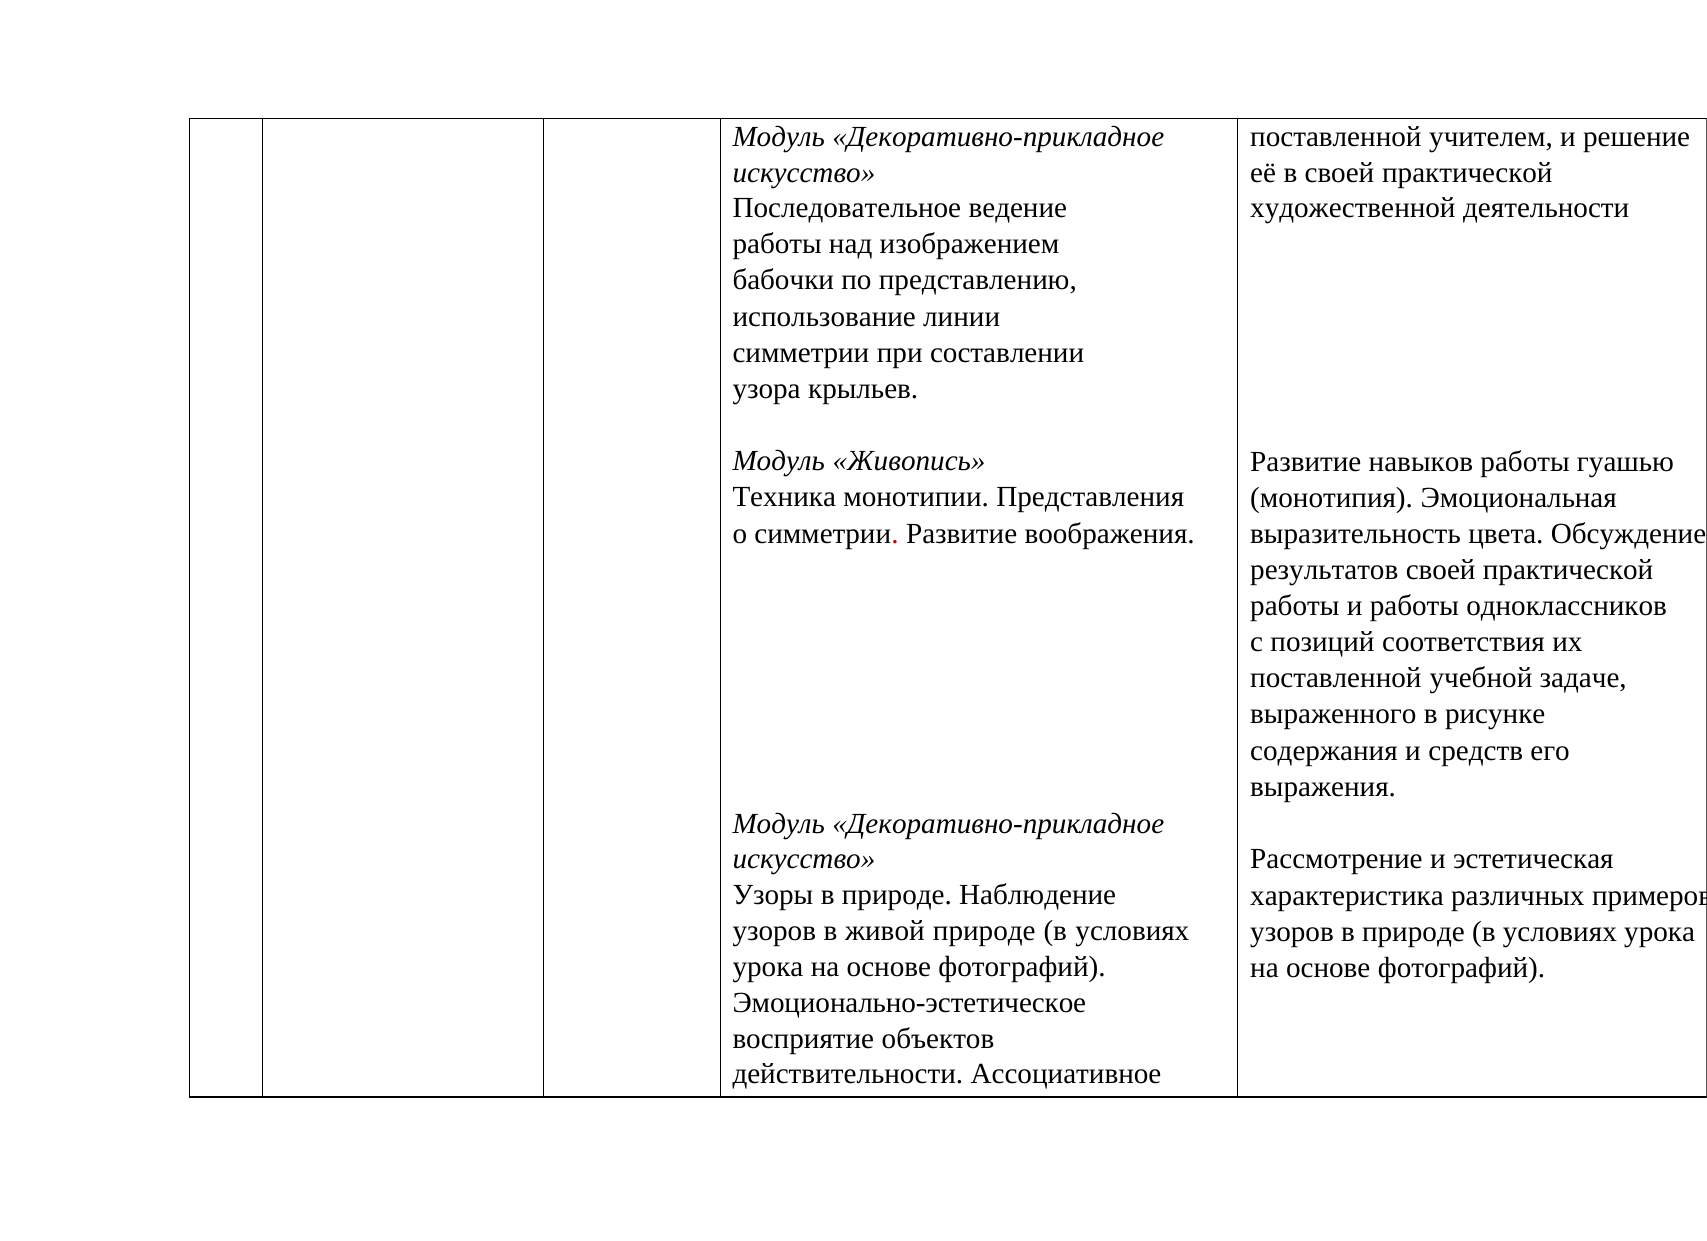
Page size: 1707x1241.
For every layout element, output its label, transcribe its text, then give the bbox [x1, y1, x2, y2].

table_header поставленной учителем, и решение её в своей практической художественной деятельности Развитие навыков работы гуашью (монотипия). Эмоциональная выразительность цвета. Обсуждение результатов своей практической работы и работы одноклассников с позиций соответствия их поставленной учебной задаче, выраженного в рисунке содержания и средств его выражения. Рассмотрение и эстетическая характеристика различных примеров узоров в природе (в условиях урока на основе фотографий). [1238, 119, 1706, 1096]
table_header [190, 119, 262, 1096]
table_header Модуль «Декоративно-прикладное искусство» Последовательное ведение работы над изображением бабочки по представлению, использование линии симметрии при составлении узора крыльев. Модуль «Живопись» Техника монотипии. Представления о симметрии. Развитие воображения. Модуль «Декоративно-прикладное искусство» Узоры в природе. Наблюдение узоров в живой природе (в условиях урока на основе фотографий). Эмоционально-эстетическое восприятие объектов действительности. Ассоциативное [721, 119, 1237, 1096]
table_header [544, 119, 720, 1096]
table_header [263, 119, 543, 1096]
